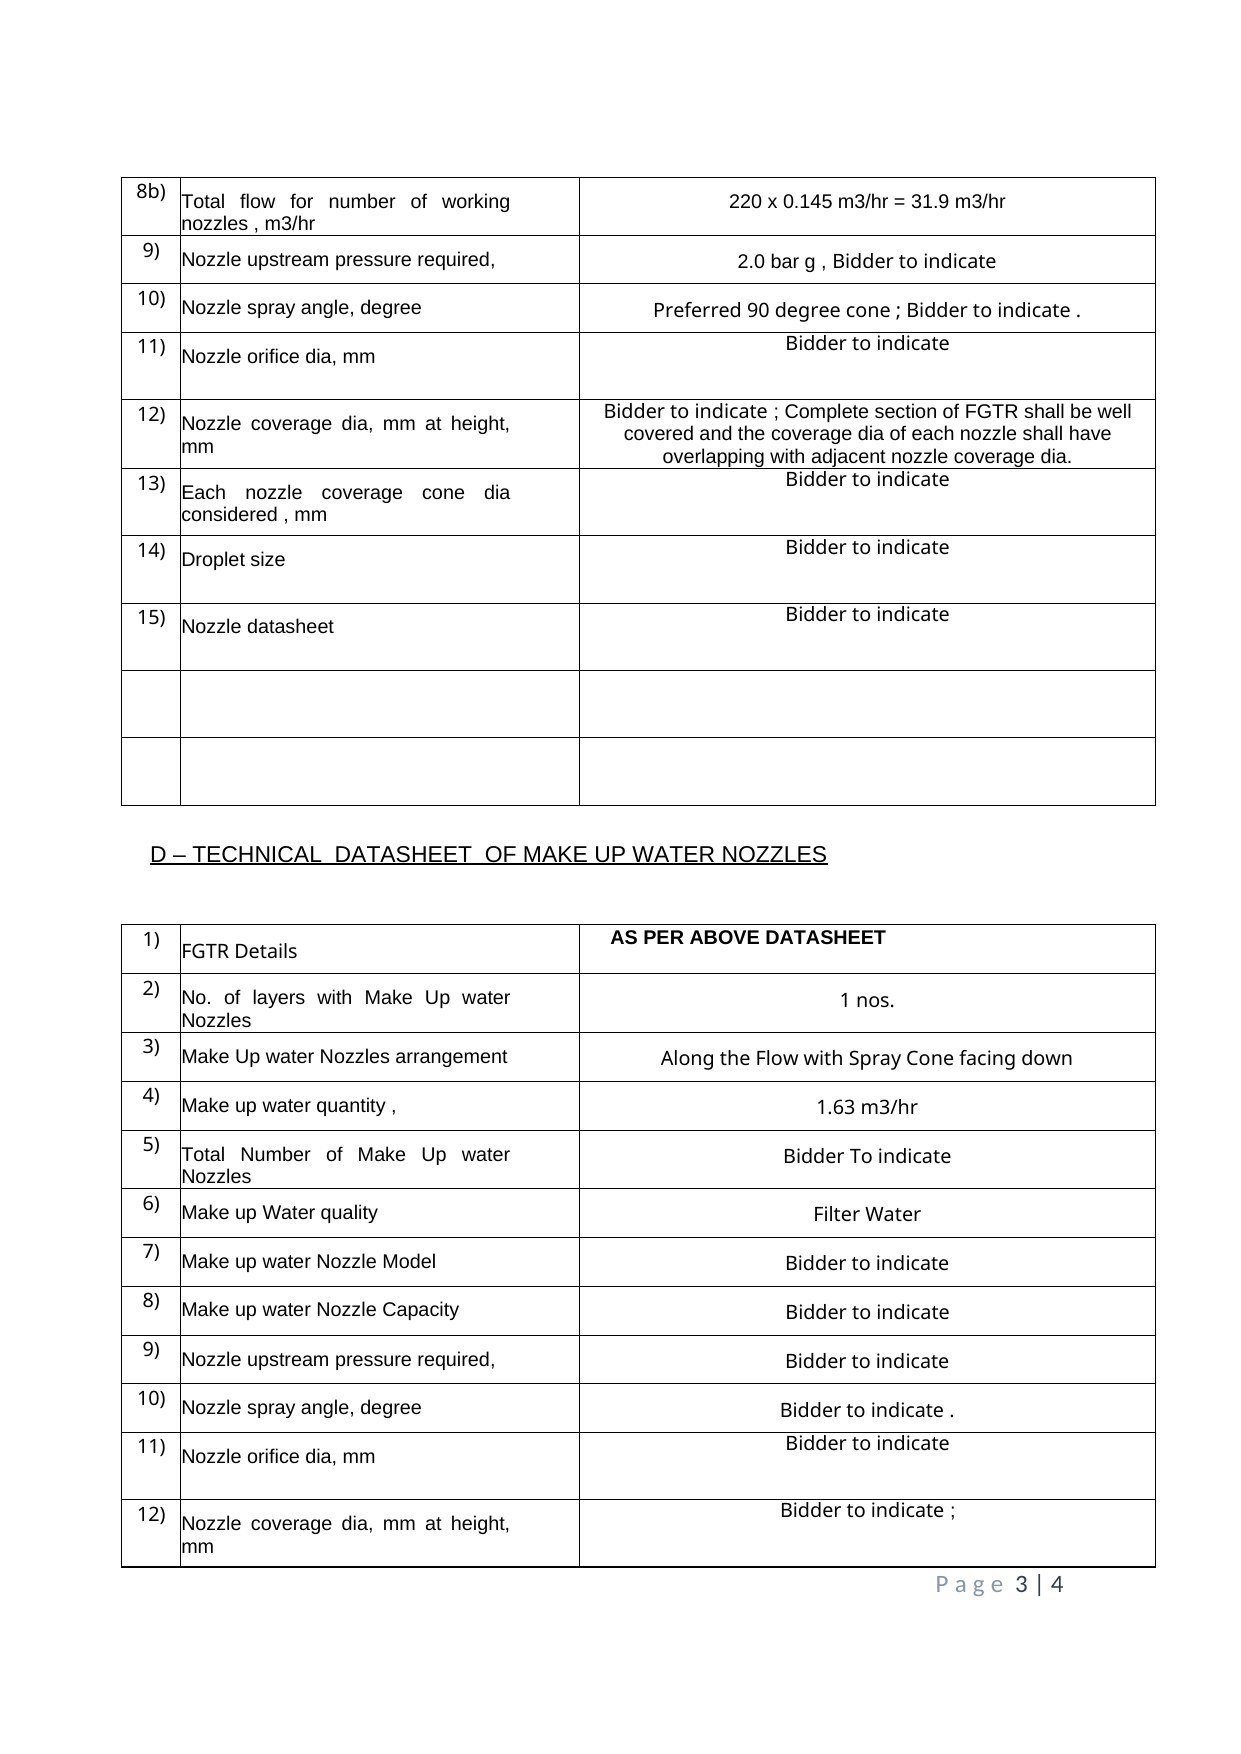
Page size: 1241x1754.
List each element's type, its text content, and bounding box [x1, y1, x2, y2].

text D – TECHNICAL DATASHEET OF MAKE UP WATER NOZZLES [150, 841, 1090, 867]
table_cell Bidder to indicate [580, 469, 1155, 535]
table_cell 14) [122, 536, 180, 602]
table_cell [181, 671, 579, 737]
table_cell 11) [122, 1433, 180, 1499]
table_cell 12) [122, 400, 180, 468]
table_cell 8b) [122, 178, 180, 235]
table_cell 2.0 bar g , Bidder to indicate [580, 236, 1155, 283]
table_cell Nozzle spray angle, degree [181, 284, 579, 332]
table_header AS PER ABOVE DATASHEET [580, 925, 1155, 973]
table_cell [122, 738, 180, 805]
table_cell [122, 671, 180, 737]
table_cell Nozzle spray angle, degree [181, 1384, 579, 1432]
table_cell Nozzle upstream pressure required, [181, 1336, 579, 1383]
table_cell Along the Flow with Spray Cone facing down [580, 1033, 1155, 1081]
table_cell Bidder to indicate [580, 1287, 1155, 1335]
table_cell Preferred 90 degree cone ; Bidder to indicate . [580, 284, 1155, 332]
table_cell Nozzle coverage dia, mm at height, mm [181, 1500, 579, 1566]
table_cell Make up Water quality [181, 1189, 579, 1237]
table_cell [181, 738, 579, 805]
table_cell 2) [122, 974, 180, 1032]
table_cell 11) [122, 333, 180, 399]
table_cell No. of layers with Make Up water Nozzles [181, 974, 579, 1032]
table_cell Bidder to indicate [580, 333, 1155, 399]
table_cell [580, 738, 1155, 805]
table_cell 6) [122, 1189, 180, 1237]
table_cell 8) [122, 1287, 180, 1335]
table_cell 7) [122, 1238, 180, 1286]
table_cell 9) [122, 236, 180, 283]
table_cell Bidder to indicate [580, 536, 1155, 602]
table_cell Bidder to indicate ; Complete section of FGTR shall be well covered and the coverage dia of each nozzle shall have overlapping with adjacent nozzle coverage dia. [580, 400, 1155, 468]
table_cell Filter Water [580, 1189, 1155, 1237]
table_cell Make up water Nozzle Capacity [181, 1287, 579, 1335]
table_cell Bidder to indicate [580, 1336, 1155, 1383]
table_cell Nozzle datasheet [181, 604, 579, 670]
table_cell 12) [122, 1500, 180, 1566]
table_cell 13) [122, 469, 180, 535]
table_header 1) [122, 925, 180, 973]
table_cell 10) [122, 284, 180, 332]
table_cell Total flow for number of working nozzles , m3/hr [181, 178, 579, 235]
table_cell Nozzle upstream pressure required, [181, 236, 579, 283]
table_cell Make up water Nozzle Model [181, 1238, 579, 1286]
table_header FGTR Details [181, 925, 579, 973]
table_cell 5) [122, 1131, 180, 1188]
table_cell Total Number of Make Up water Nozzles [181, 1131, 579, 1188]
table_cell Make up water quantity , [181, 1082, 579, 1129]
table_cell 15) [122, 604, 180, 670]
table_cell Nozzle coverage dia, mm at height, mm [181, 400, 579, 468]
table_cell [580, 671, 1155, 737]
table_cell Bidder to indicate . [580, 1384, 1155, 1432]
table_cell Droplet size [181, 536, 579, 602]
table_cell 3) [122, 1033, 180, 1081]
table_cell Bidder to indicate [580, 1238, 1155, 1286]
table_cell Nozzle orifice dia, mm [181, 1433, 579, 1499]
table_cell Nozzle orifice dia, mm [181, 333, 579, 399]
table_cell 4) [122, 1082, 180, 1129]
table_cell Bidder to indicate [580, 604, 1155, 670]
table_cell Bidder to indicate ; [580, 1500, 1155, 1566]
table_cell 9) [122, 1336, 180, 1383]
table_cell 220 x 0.145 m3/hr = 31.9 m3/hr [580, 178, 1155, 235]
table_cell Bidder To indicate [580, 1131, 1155, 1188]
table_cell Bidder to indicate [580, 1433, 1155, 1499]
table_cell 1 nos. [580, 974, 1155, 1032]
table_cell 10) [122, 1384, 180, 1432]
table_cell Make Up water Nozzles arrangement [181, 1033, 579, 1081]
table_cell 1.63 m3/hr [580, 1082, 1155, 1129]
table_cell Each nozzle coverage cone dia considered , mm [181, 469, 579, 535]
